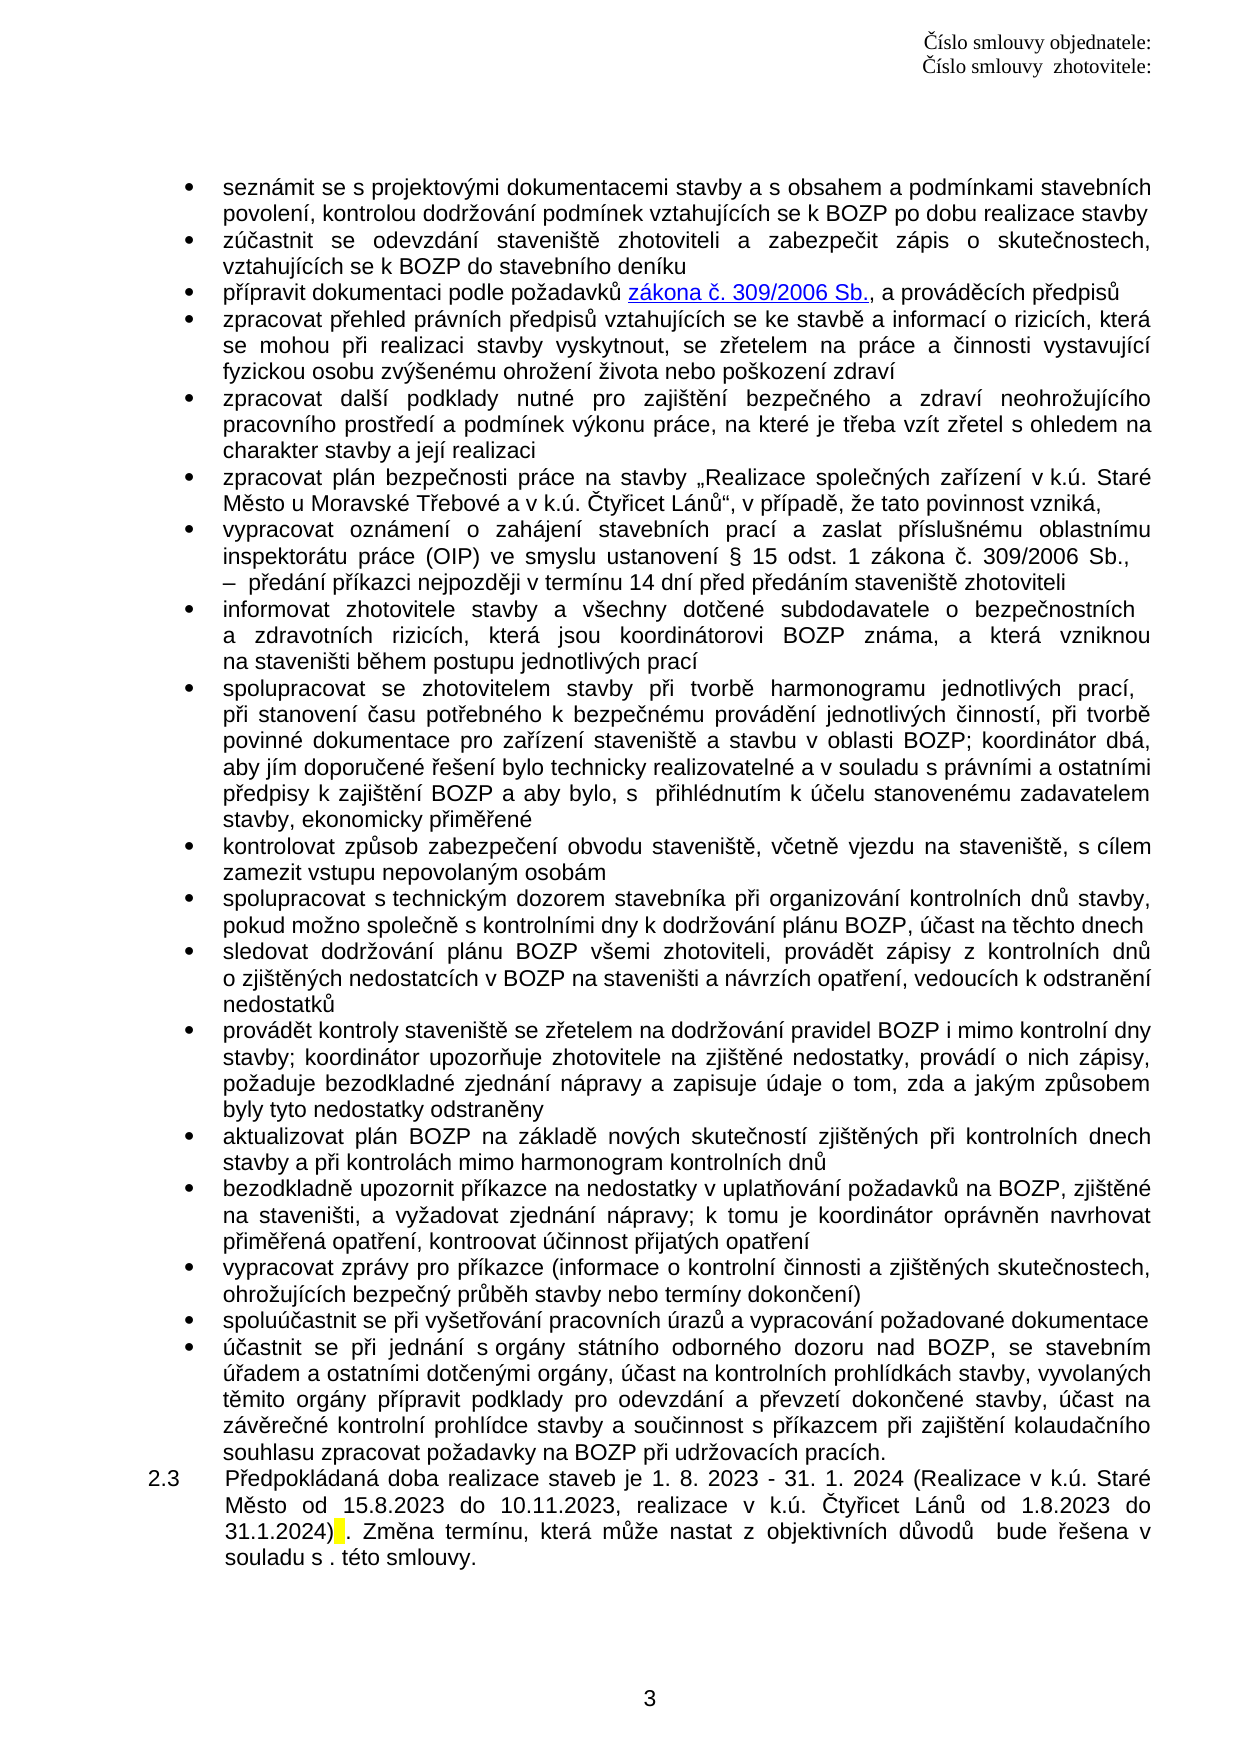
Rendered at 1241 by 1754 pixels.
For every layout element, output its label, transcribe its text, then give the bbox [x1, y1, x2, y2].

list vypracovat oznámení o zahájení stavebních prací a zaslat příslušnému oblastnímu inspektorátu práce (OIP) ve smyslu ustanovení § 15 odst. 1 zákona č. 309/2006 Sb., – předání příkazci nejpozději v termínu 14 dní před předáním staveniště zhotoviteli [185, 516, 1152, 596]
list sledovat dodržování plánu BOZP všemi zhotoviteli, provádět zápisy z kontrolních dnů o zjištěných nedostatcích v BOZP na staveništi a návrzích opatření, vedoucích k odstranění nedostatků [185, 938, 1152, 1017]
list Předpokládaná doba realizace staveb je 1. 8. 2023 - 31. 1. 2024 (Realizace v k.ú. Staré Město od 15.8.2023 do 10.11.2023, realizace v k.ú. Čtyřicet Lánů od 1.8.2023 do 31.1.2024) . Změna termínu, která může nastat z objektivních důvodů bude řešena v souladu s Čl. VIII. této smlouvy. [148, 1465, 1152, 1571]
list účastnit se při jednání s orgány státního odborného dozoru nad BOZP, se stavebním úřadem a ostatními dotčenými orgány, účast na kontrolních prohlídkách stavby, vyvolaných těmito orgány přípravit podklady pro odevzdání a převzetí dokončené stavby, účast na závěrečné kontrolní prohlídce stavby a součinnost s příkazcem při zajištění kolaudačního souhlasu zpracovat požadavky na BOZP při udržovacích pracích. [185, 1333, 1152, 1465]
list spoluúčastnit se při vyšetřování pracovních úrazů a vypracování požadované dokumentace [185, 1307, 1152, 1333]
list zúčastnit se odevzdání staveniště zhotoviteli a zabezpečit zápis o skutečnostech, vztahujících se k BOZP do stavebního deníku [185, 227, 1152, 279]
list zpracovat plán bezpečnosti práce na stavby „Realizace společných zařízení v k.ú. Staré Město u Moravské Třebové a v k.ú. Čtyřicet Lánů“, v případě, že tato povinnost vzniká, [185, 464, 1152, 516]
list aktualizovat plán BOZP na základě nových skutečností zjištěných při kontrolních dnech stavby a při kontrolách mimo harmonogram kontrolních dnů [185, 1123, 1152, 1175]
list kontrolovat způsob zabezpečení obvodu staveniště, včetně vjezdu na staveniště, s cílem zamezit vstupu nepovolaným osobám [185, 833, 1152, 885]
list provádět kontroly staveniště se zřetelem na dodržování pravidel BOZP i mimo kontrolní dny stavby; koordinátor upozorňuje zhotovitele na zjištěné nedostatky, provádí o nich zápisy, požaduje bezodkladné zjednání nápravy a zapisuje údaje o tom, zda a jakým způsobem byly tyto nedostatky odstraněny [185, 1017, 1152, 1123]
list zpracovat přehled právních předpisů vztahujících se ke stavbě a informací o rizicích, která se mohou při realizaci stavby vyskytnout, se zřetelem na práce a činnosti vystavující fyzickou osobu zvýšenému ohrožení života nebo poškození zdraví [185, 306, 1152, 385]
list spolupracovat s technickým dozorem stavebníka při organizování kontrolních dnů stavby, pokud možno společně s kontrolními dny k dodržování plánu BOZP, účast na těchto dnech [185, 885, 1152, 938]
list vypracovat zprávy pro příkazce (informace o kontrolní činnosti a zjištěných skutečnostech, ohrožujících bezpečný průběh stavby nebo termíny dokončení) [185, 1254, 1152, 1307]
list seznámit se s projektovými dokumentacemi stavby a s obsahem a podmínkami stavebních povolení, kontrolou dodržování podmínek vztahujících se k BOZP po dobu realizace stavby [185, 174, 1152, 227]
list informovat zhotovitele stavby a všechny dotčené subdodavatele o bezpečnostních a zdravotních rizicích, která jsou koordinátorovi BOZP známa, a která vzniknou na staveništi během postupu jednotlivých prací [185, 596, 1152, 674]
list zpracovat další podklady nutné pro zajištění bezpečného a zdraví neohrožujícího pracovního prostředí a podmínek výkonu práce, na které je třeba vzít zřetel s ohledem na charakter stavby a její realizaci [185, 385, 1152, 464]
list spolupracovat se zhotovitelem stavby při tvorbě harmonogramu jednotlivých prací, při stanovení času potřebného k bezpečnému provádění jednotlivých činností, při tvorbě povinné dokumentace pro zařízení staveniště a stavbu v oblasti BOZP; koordinátor dbá, aby jím doporučené řešení bylo technicky realizovatelné a v souladu s právními a ostatními předpisy k zajištění BOZP a aby bylo, s přihlédnutím k účelu stanovenému zadavatelem stavby, ekonomicky přiměřené [185, 674, 1152, 833]
list přípravit dokumentaci podle požadavků zákona č. 309/2006 Sb., a prováděcích předpisů [185, 279, 1152, 306]
list bezodkladně upozornit příkazce na nedostatky v uplatňování požadavků na BOZP, zjištěné na staveništi, a vyžadovat zjednání nápravy; k tomu je koordinátor oprávněn navrhovat přiměřená opatření, kontroovat účinnost přijatých opatření [185, 1175, 1152, 1254]
